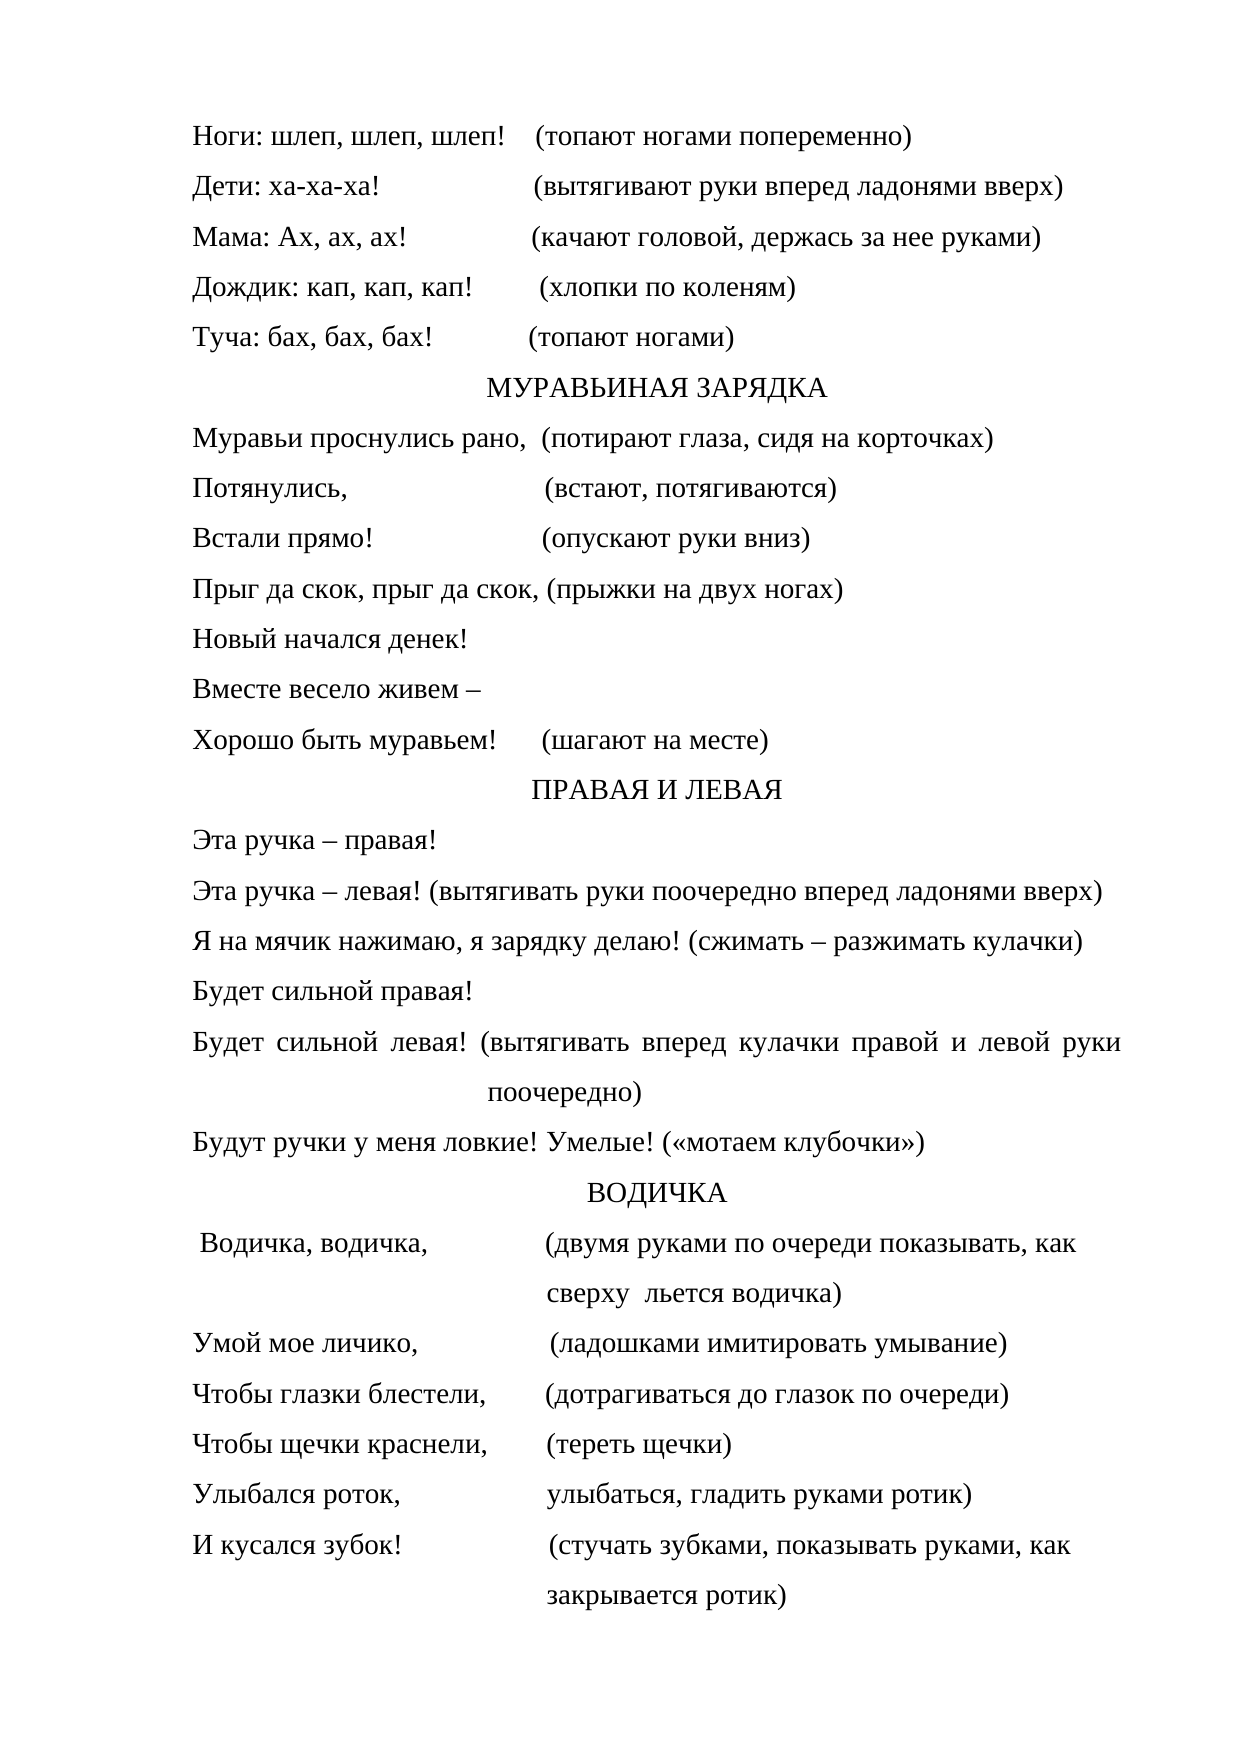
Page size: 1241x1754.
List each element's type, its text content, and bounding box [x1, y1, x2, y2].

text Будут ручки у меня ловкие! Умелые! («мотаем клубочки») [118, 1124, 1122, 1158]
text Улыбался роток, улыбаться, гладить руками ротик) [118, 1477, 1122, 1510]
text Встали прямо! (опускают руки вниз) [118, 521, 1122, 554]
text Ноги: шлеп, шлеп, шлеп! (топают ногами попеременно) [118, 118, 1122, 152]
text Эта ручка – правая! [118, 822, 1122, 856]
text Эта ручка – левая! (вытягивать руки поочередно вперед ладонями вверх) [118, 873, 1122, 906]
text МУРАВЬИНАЯ ЗАРЯДКА [118, 370, 1122, 403]
text Будет сильной правая! [118, 973, 1122, 1007]
text Дождик: кап, кап, кап! (хлопки по коленям) [118, 269, 1122, 303]
text Чтобы щечки краснели, (тереть щечки) [118, 1426, 1122, 1460]
text Водичка, водичка, (двумя руками по очереди показывать, как сверху льется водичка) [192, 1225, 1122, 1309]
text Умой мое личико, (ладошками имитировать умывание) [118, 1326, 1122, 1359]
text Вместе весело живем – [118, 672, 1122, 705]
text И кусался зубок! (стучать зубками, показывать руками, как закрывается ротик) [192, 1527, 1122, 1611]
text Будет сильной левая! (вытягивать вперед кулачки правой и левой руки поочередно) [192, 1024, 1122, 1108]
text Муравьи проснулись рано, (потирают глаза, сидя на корточках) [118, 420, 1122, 453]
text Потянулись, (встают, потягиваются) [118, 470, 1122, 504]
text Новый начался денек! [118, 621, 1122, 655]
text ВОДИЧКА [118, 1175, 1122, 1208]
text Туча: бах, бах, бах! (топают ногами) [118, 319, 1122, 353]
text Чтобы глазки блестели, (дотрагиваться до глазок по очереди) [118, 1376, 1122, 1409]
text Хорошо быть муравьем! (шагают на месте) [118, 722, 1122, 755]
text Я на мячик нажимаю, я зарядку делаю! (сжимать – разжимать кулачки) [118, 923, 1122, 957]
text Мама: Ах, ах, ах! (качают головой, держась за нее руками) [118, 219, 1122, 252]
text ПРАВАЯ И ЛЕВАЯ [118, 772, 1122, 806]
text Дети: ха-ха-ха! (вытягивают руки вперед ладонями вверх) [118, 168, 1122, 202]
text Прыг да скок, прыг да скок, (прыжки на двух ногах) [118, 571, 1122, 604]
